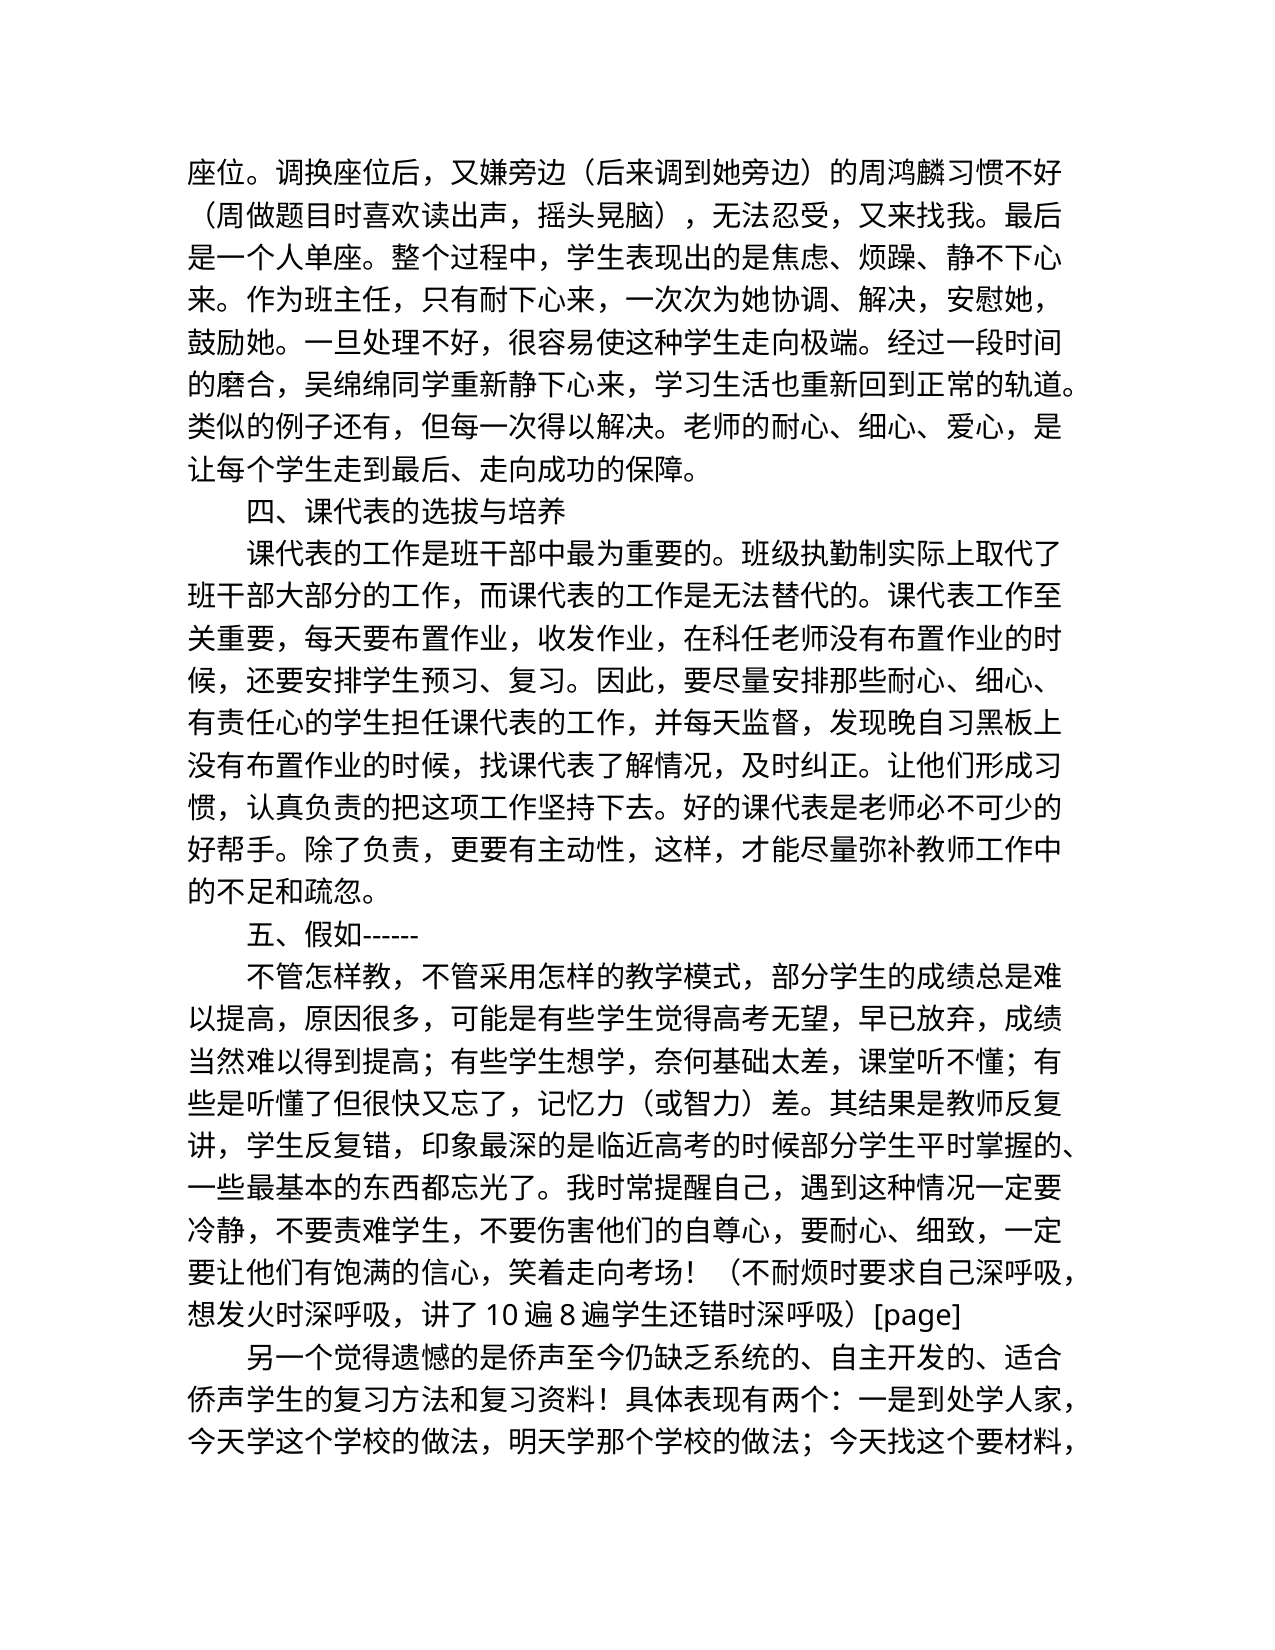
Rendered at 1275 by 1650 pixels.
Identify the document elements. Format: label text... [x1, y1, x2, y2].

text 五、假如------ [187, 911, 1087, 954]
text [187, 150, 1087, 488]
text 课代表的工作是班干部中最为重要的。班级执勤制实际上取代了班干部大部分的工作，而课代表的工作是无法替代的。课代表工作至关重要，每天要布置作业，收发作业，在科任老师没有布置作业的时候，还要安排学生预习、复习。因此，要尽量安排那些耐心、细心、有责任心的学生担任课代表的工作，并每天监督，发现晚自习黑板上没有布置作业的时候，找课代表了解情况，及时纠正。让他们形成习惯，认真负责的把这项工作坚持下去。好的课代表是老师必不可少的好帮手。除了负责，更要有主动性，这样，才能尽量弥补教师工作中的不足和疏忽。 [187, 531, 1087, 911]
text 四、课代表的选拔与培养 [187, 488, 1087, 531]
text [187, 1334, 1087, 1461]
text 不管怎样教，不管采用怎样的教学模式，部分学生的成绩总是难以提高，原因很多，可能是有些学生觉得高考无望，早已放弃，成绩当然难以得到提高；有些学生想学，奈何基础太差，课堂听不懂；有些是听懂了但很快又忘了，记忆力（或智力）差。其结果是教师反复讲，学生反复错，印象最深的是临近高考的时候部分学生平时掌握的、一些最基本的东西都忘光了。我时常提醒自己，遇到这种情况一定要冷静，不要责难学生，不要伤害他们的自尊心，要耐心、细致，一定要让他们有饱满的信心，笑着走向考场！（不耐烦时要求自己深呼吸，想发火时深呼吸，讲了10遍8遍学生还错时深呼吸）[page] [187, 954, 1087, 1334]
